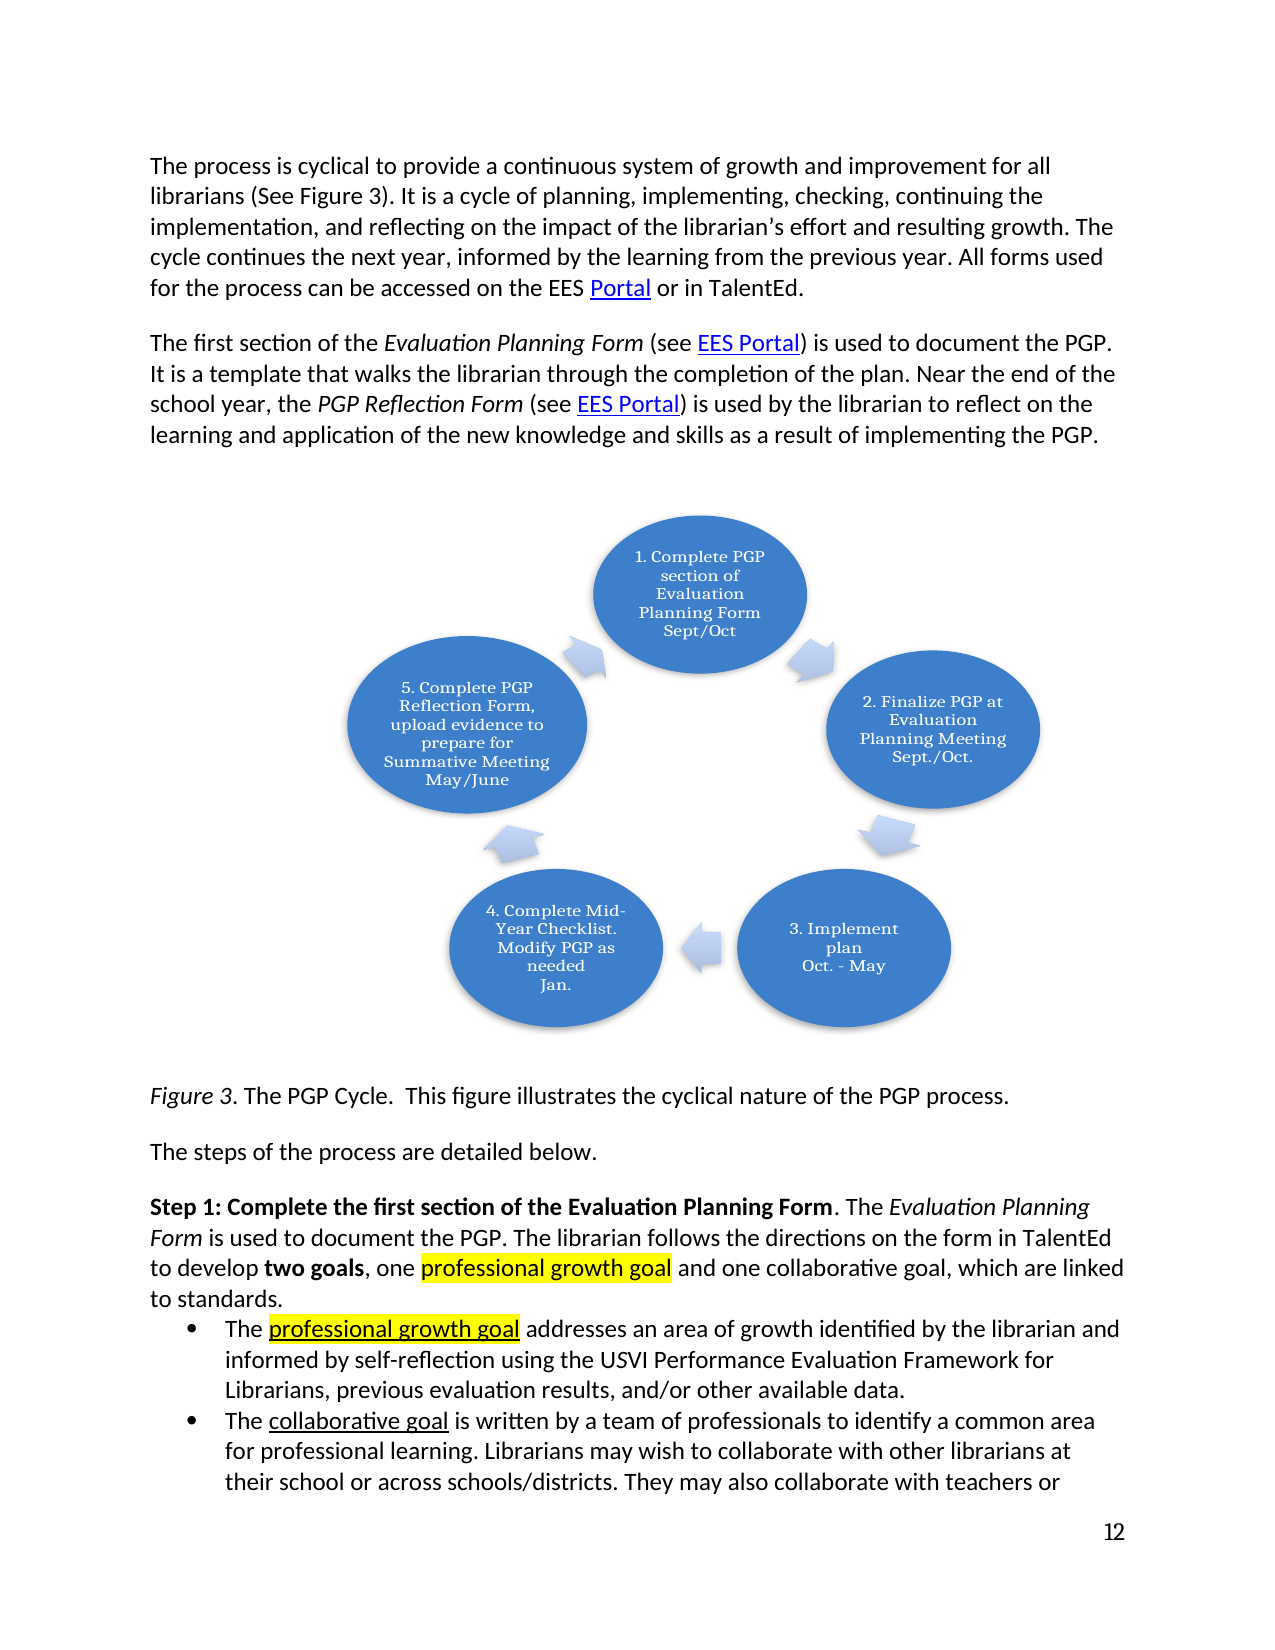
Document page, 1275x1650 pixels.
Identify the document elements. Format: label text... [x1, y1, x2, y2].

text The steps of the process are detailed below. [150, 1136, 1125, 1166]
text The process is cyclical to provide a continuous system of growth and improvement for all librarians (See Figure 3). It is a cycle of planning, implementing, checking, continuing the implementation, and reflecting on the impact of the librarian’s effort and resulting growth. The cycle continues the next year, informed by the learning from the previous year. All forms used for the process can be accessed on the EES Portal or in TalentEd. [150, 150, 1125, 303]
list Step 1: Complete the first section of the Evaluation Planning Form. The Evaluation Planning Form is used to document the PGP. The librarian follows the directions on the form in TalentEd to develop two goals, one professional growth goal and one collaborative goal, which are linked to standards. [150, 1191, 1125, 1313]
text The first section of the Evaluation Planning Form (see EES Portal) is used to document the PGP. It is a template that walks the librarian through the completion of the plan. Near the end of the school year, the PGP Reflection Form (see EES Portal) is used by the librarian to reflect on the learning and application of the new knowledge and skills as a result of implementing the PGP. [150, 328, 1125, 450]
text Figure 3. The PGP Cycle. This figure illustrates the cyclical nature of the PGP process. [150, 1080, 1125, 1111]
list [187, 1405, 1125, 1497]
list The professional growth goal addresses an area of growth identified by the librarian and informed by self-reflection using the USVI Performance Evaluation Framework for Librarians, previous evaluation results, and/or other available data. [187, 1313, 1125, 1405]
